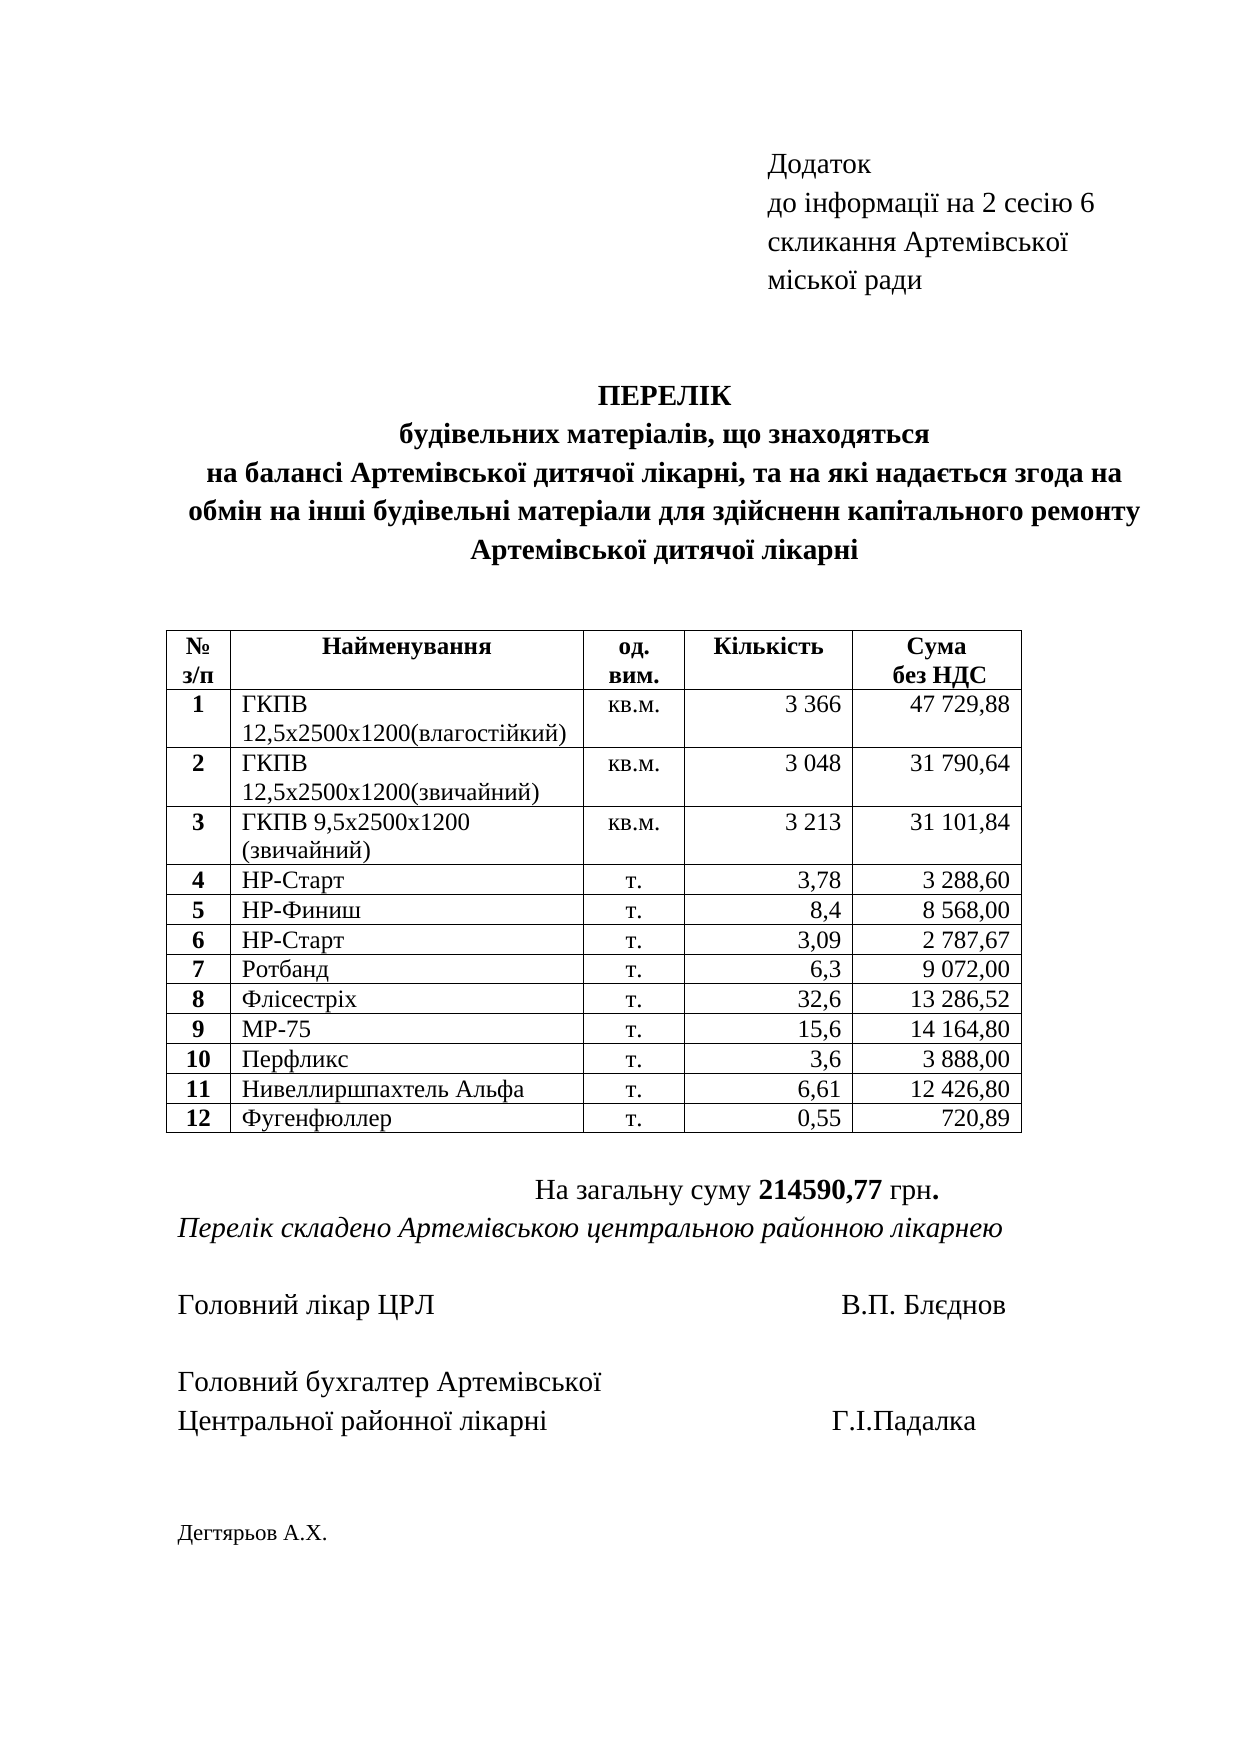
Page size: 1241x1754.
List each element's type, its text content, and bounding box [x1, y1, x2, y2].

table_cell 3,6 [685, 1044, 852, 1073]
table_cell т. [584, 984, 684, 1013]
table_cell 14 164,80 [853, 1014, 1021, 1043]
table_cell 6,3 [685, 955, 852, 983]
table_cell кв.м. [584, 748, 684, 806]
table_cell 5 [167, 895, 230, 924]
table_cell 3 213 [685, 807, 852, 864]
table_cell 7 [167, 955, 230, 983]
table_cell 8 568,00 [853, 895, 1021, 924]
text На загальну суму 214590,77 грн. [177, 1172, 1152, 1205]
table_cell 9 072,00 [853, 955, 1021, 983]
table_cell 11 [167, 1074, 230, 1102]
table_cell т. [584, 925, 684, 953]
table_header Сума без НДС [853, 631, 1021, 688]
table_cell Перфликс [231, 1044, 583, 1073]
table_header № з/п [167, 631, 230, 688]
table_cell Нивеллиршпахтель Альфа [231, 1074, 583, 1102]
table_cell ГКПВ 12,5х2500х1200(звичайний) [231, 748, 583, 806]
table_cell МР-75 [231, 1014, 583, 1043]
table_cell 3,09 [685, 925, 852, 953]
table_cell НР-Старт [231, 925, 583, 953]
table_cell 3 888,00 [853, 1044, 1021, 1073]
table_cell 31 101,84 [853, 807, 1021, 864]
table_cell Флісестріх [231, 984, 583, 1013]
table_cell 3 048 [685, 748, 852, 806]
table_cell т. [584, 955, 684, 983]
table_cell НР-Старт [231, 865, 583, 894]
table_cell т. [584, 895, 684, 924]
text Додаток [693, 147, 1152, 180]
text Центральної районної лікарні Г.І.Падалка [177, 1403, 1152, 1437]
table_cell 2 [167, 748, 230, 806]
table_cell 4 [167, 865, 230, 894]
text до інформації на 2 сесію 6 скликання Артемівської міської ради [767, 185, 1152, 296]
table_cell 3 366 [685, 690, 852, 747]
table_cell Ротбанд [231, 955, 583, 983]
table_cell т. [584, 1014, 684, 1043]
table_cell ГКПВ 9,5х2500х1200 (звичайний) [231, 807, 583, 864]
table_cell 10 [167, 1044, 230, 1073]
text ПЕРЕЛІК [177, 378, 1152, 411]
table_cell 720,89 [853, 1104, 1021, 1132]
table_cell 8 [167, 984, 230, 1013]
table_cell т. [584, 1074, 684, 1102]
text Перелік складено Артемівською центральною районною лікарнею [177, 1210, 1152, 1244]
table_cell кв.м. [584, 690, 684, 747]
table_cell 13 286,52 [853, 984, 1021, 1013]
table_header Кількість [685, 631, 852, 688]
table_cell 31 790,64 [853, 748, 1021, 806]
table_cell 1 [167, 690, 230, 747]
table_cell т. [584, 1044, 684, 1073]
table_cell 47 729,88 [853, 690, 1021, 747]
table_cell 12 [167, 1104, 230, 1132]
table_cell 3 [167, 807, 230, 864]
table_cell 15,6 [685, 1014, 852, 1043]
table_cell 2 787,67 [853, 925, 1021, 953]
text на балансі Артемівської дитячої лікарні, та на які надається згода на обмін на інші будівельні матеріали для здійсненн капітального ремонту Артемівської дитячої лікарні [177, 455, 1152, 566]
table_cell НР-Финиш [231, 895, 583, 924]
text Дегтярьов А.Х. [177, 1519, 1152, 1545]
table_cell 32,6 [685, 984, 852, 1013]
table_cell Фугенфюллер [231, 1104, 583, 1132]
table_cell т. [584, 865, 684, 894]
table_cell 3 288,60 [853, 865, 1021, 894]
table_cell 8,4 [685, 895, 852, 924]
table_cell ГКПВ 12,5х2500х1200(влагостійкий) [231, 690, 583, 747]
table_cell 0,55 [685, 1104, 852, 1132]
table_header од. вим. [584, 631, 684, 688]
table_cell 3,78 [685, 865, 852, 894]
text Головний лікар ЦРЛ В.П. Блєднов [177, 1287, 1152, 1321]
table_header Найменування [231, 631, 583, 688]
table_cell кв.м. [584, 807, 684, 864]
text будівельних матеріалів, що знаходяться [177, 416, 1152, 450]
table_cell т. [584, 1104, 684, 1132]
table_cell 6,61 [685, 1074, 852, 1102]
table_cell 6 [167, 925, 230, 953]
text Головний бухгалтер Артемівської [177, 1364, 1152, 1398]
table_cell 9 [167, 1014, 230, 1043]
table_cell 12 426,80 [853, 1074, 1021, 1102]
